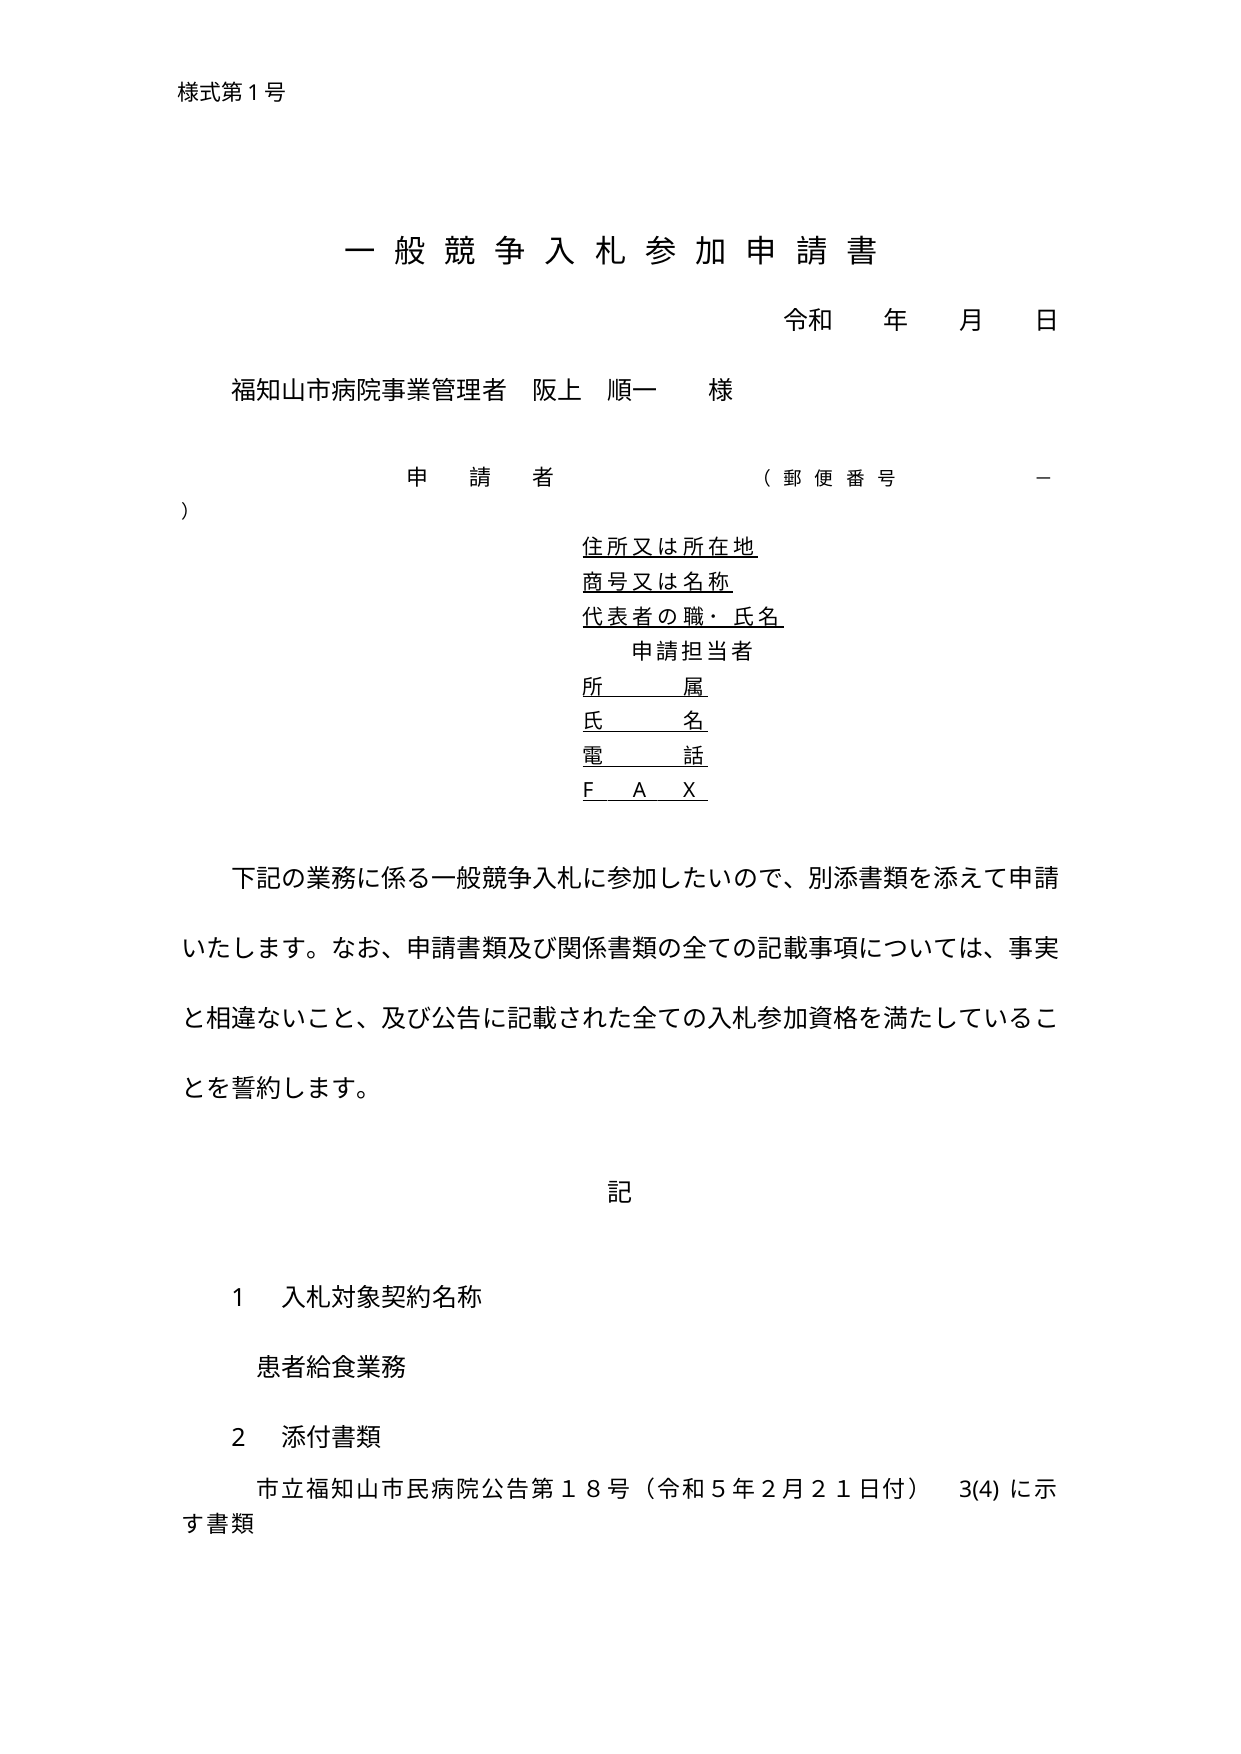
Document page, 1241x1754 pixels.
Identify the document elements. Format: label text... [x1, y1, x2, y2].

text 患者給食業務 [181, 1331, 1059, 1400]
text 下記の業務に係る一般競争入札に参加したいので、別添書類を添えて申請いたします。なお、申請書類及び関係書類の全ての記載事項については、事実と相違ないこと、及び公告に記載された全ての入札参加資格を満たしていることを誓約します。 [181, 842, 1059, 1121]
text 住所又は所在地 [181, 528, 1059, 563]
text 所 属 [181, 668, 1059, 702]
text 氏 名 [181, 702, 1059, 737]
text 市立福知山市民病院公告第１８号（令和５年２月２１日付） 3(4)に示す書類 [181, 1470, 1059, 1540]
text 令和 年 月 日 [181, 284, 1059, 353]
text 2 添付書類 [181, 1400, 1059, 1470]
text 代表者の職･氏名 [181, 598, 1059, 633]
text 1 入札対象契約名称 [181, 1261, 1059, 1331]
text 福知山市病院事業管理者 阪上 順一 様 [181, 353, 1059, 423]
subtitle 記 [181, 1156, 1059, 1226]
text F A X [181, 772, 1059, 807]
text 一般競争入札参加申請書 [181, 214, 1059, 284]
text 申 請 者 （郵便番号 － ） [181, 458, 1059, 528]
text 商号又は名称 [181, 563, 1059, 598]
text 電 話 [181, 737, 1059, 772]
text 申請担当者 [181, 633, 1059, 668]
